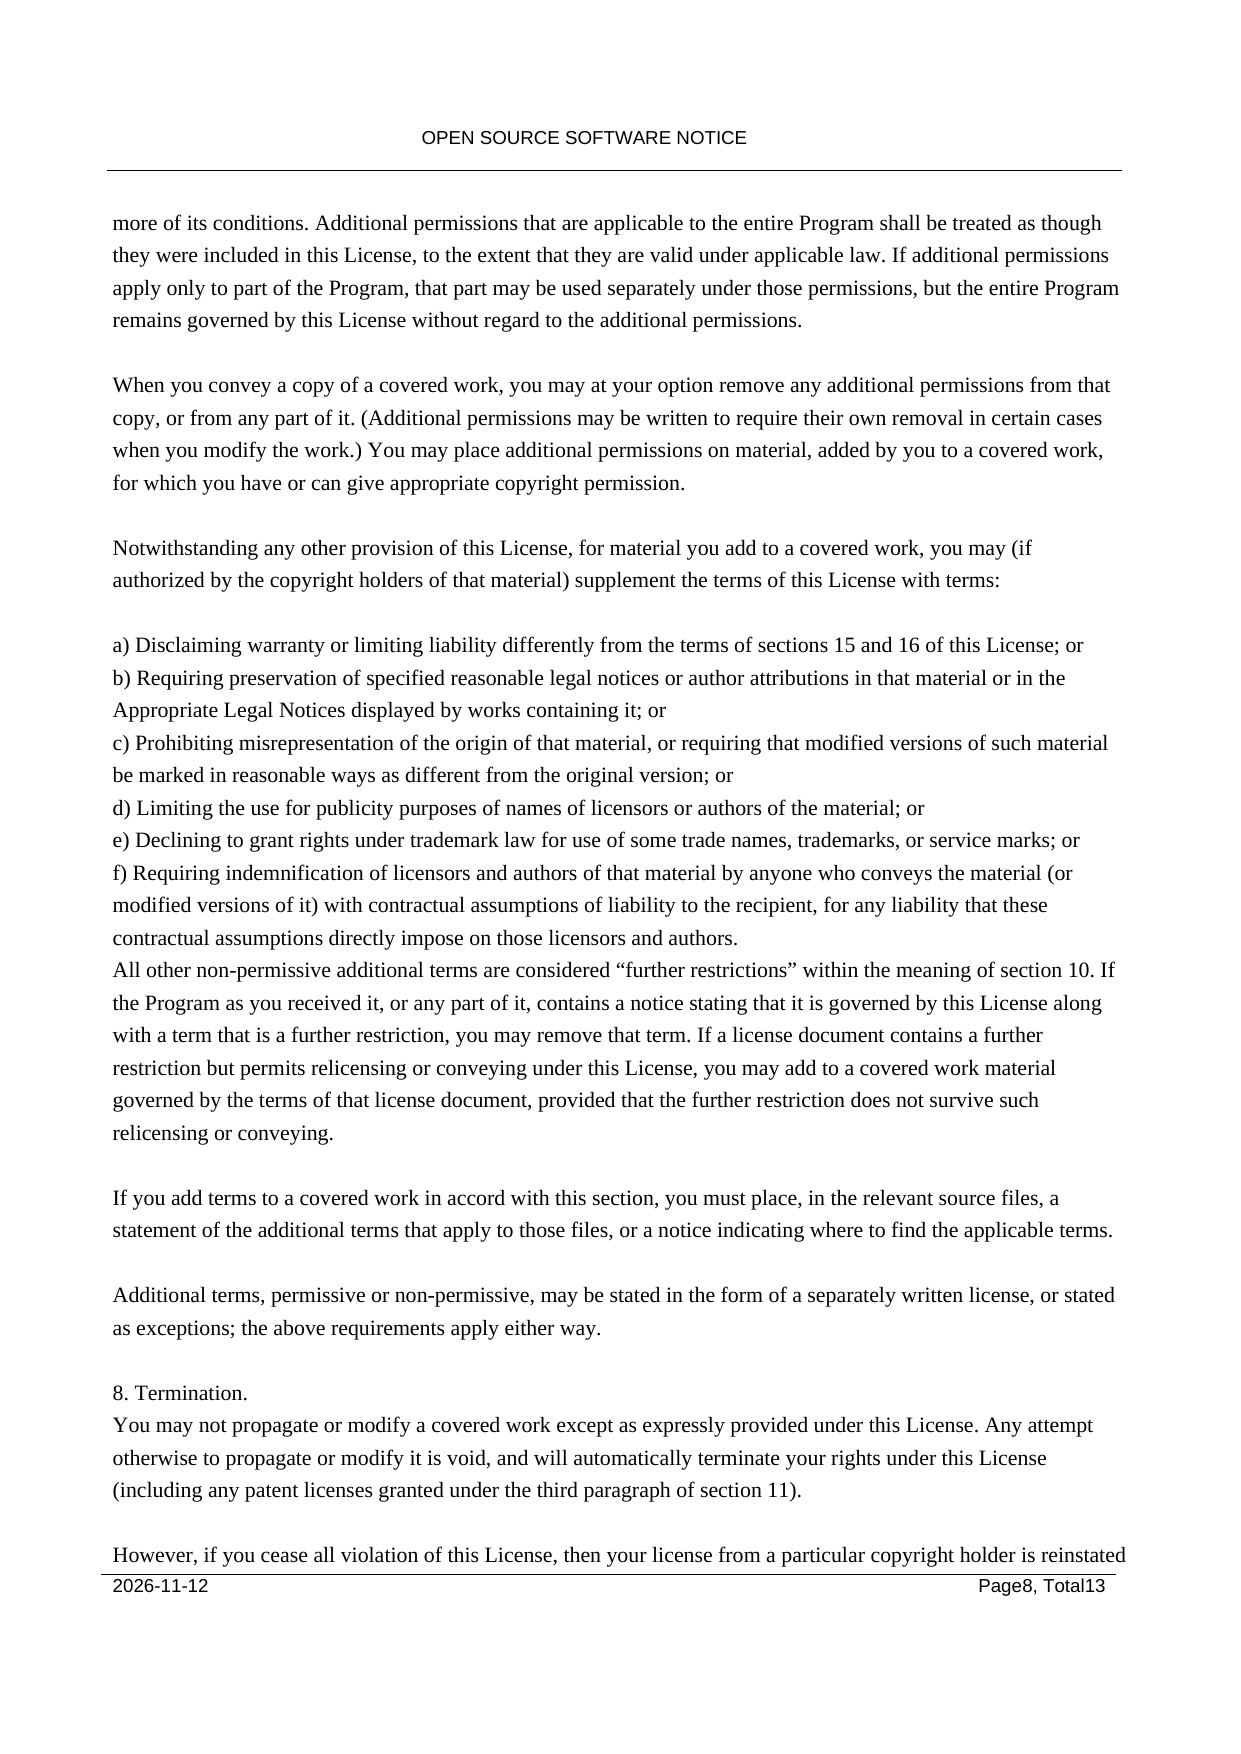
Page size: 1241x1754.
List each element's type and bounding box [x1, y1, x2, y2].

text [112, 206, 1128, 1571]
